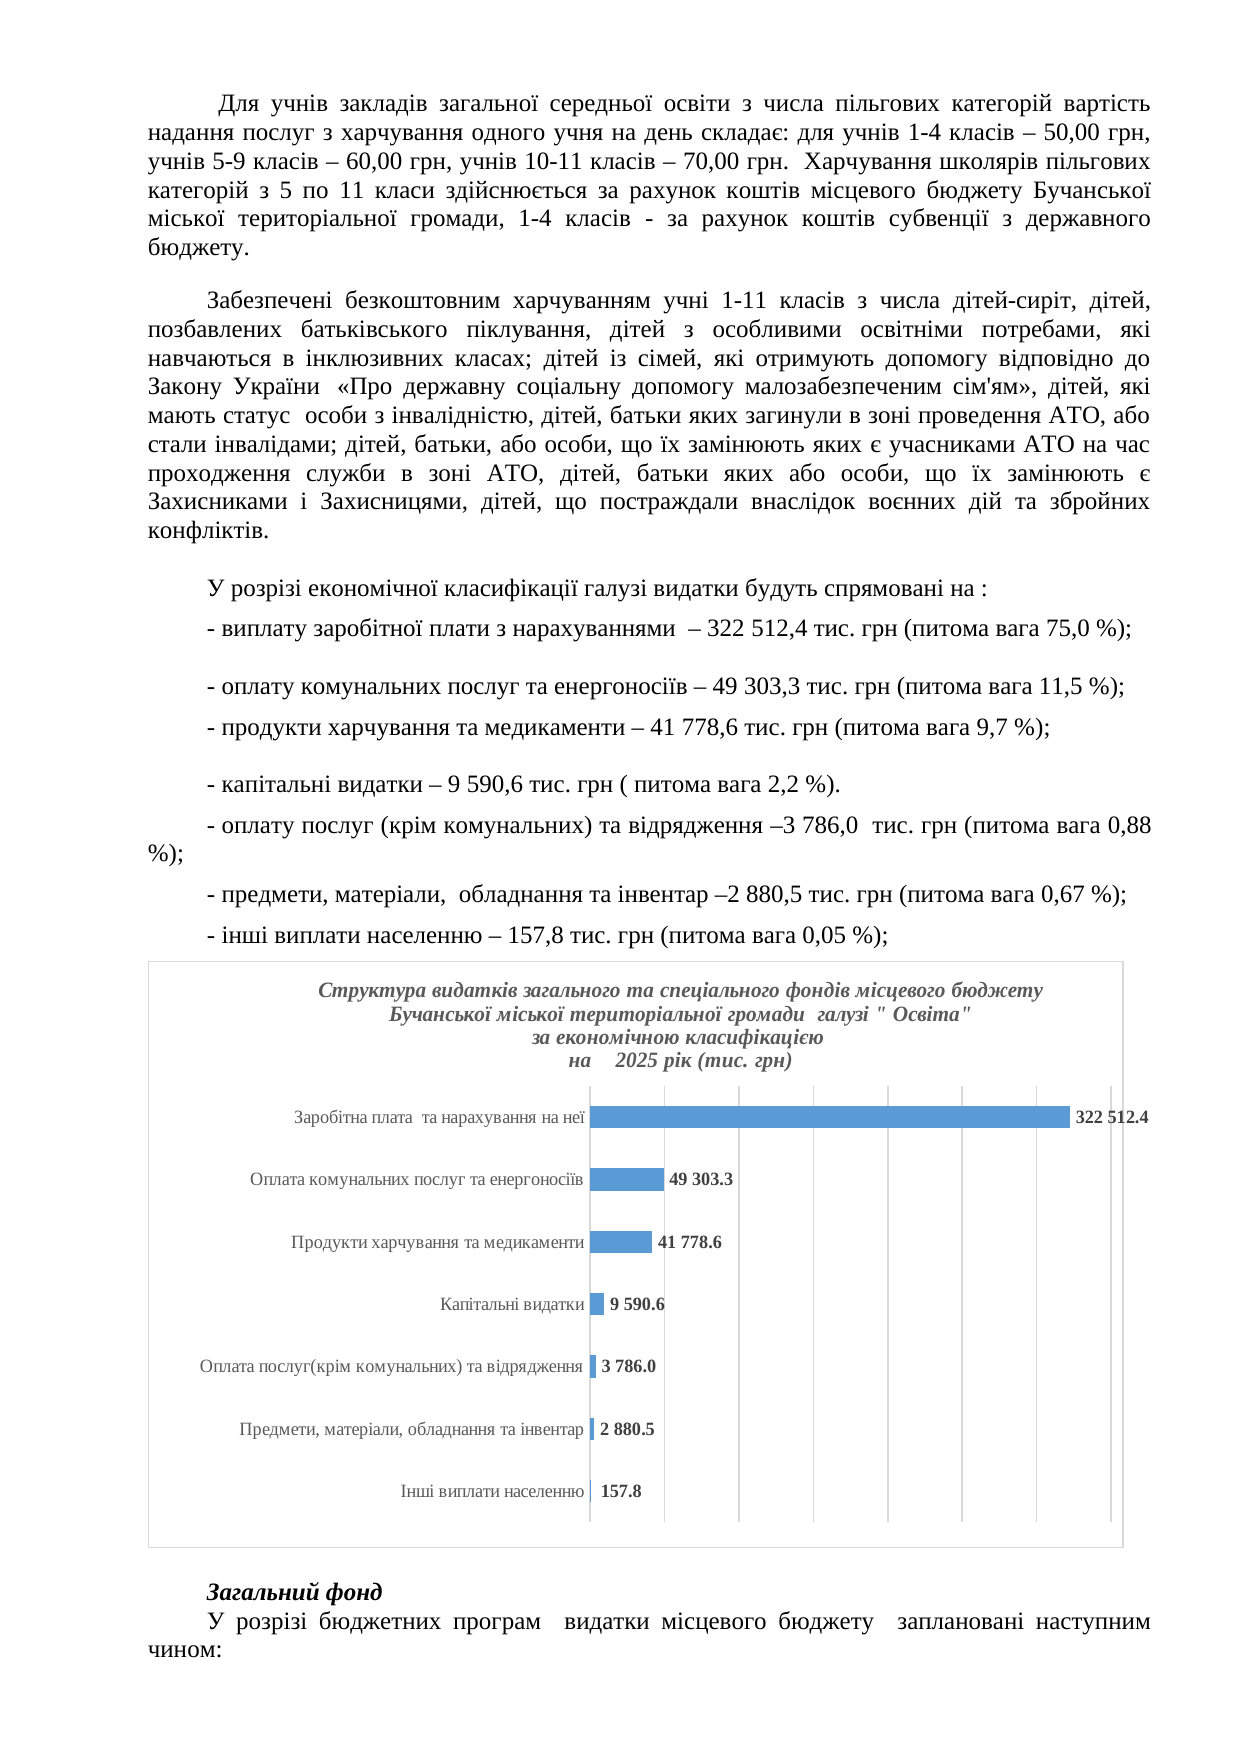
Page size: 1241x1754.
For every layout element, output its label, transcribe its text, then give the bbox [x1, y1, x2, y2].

list інші виплати населенню – 157,8 тис. грн (питома вага 0,05 %); [148, 920, 1152, 949]
list виплату заробітної плати з нарахуваннями – 322 512,4 тис. грн (питома вага 75,0 %); [148, 613, 1152, 642]
list оплату комунальних послуг та енергоносіїв – 49 303,3 тис. грн (питома вага 11,5 %); [118, 671, 1152, 699]
text Для учнів закладів загальної середньої освіти з числа пільгових категорій вартість надання послуг з харчування одного учня на день складає: для учнів 1-4 класів – 50,00 грн, учнів 5-9 класів – 60,00 грн, учнів 10-11 класів – 70,00 грн. Харчування школярів пільгових категорій з 5 по 11 класи здійснюється за рахунок коштів місцевого бюджету Бучанської міської територіальної громади, 1-4 класів - за рахунок коштів субвенції з державного бюджету. [148, 88, 1152, 261]
list капітальні видатки – 9 590,6 тис. грн ( питома вага 2,2 %). [148, 769, 1152, 798]
list оплату послуг (крім комунальних) та відрядження –3 786,0 тис. грн (питома вага 0,88 %); [148, 810, 1152, 867]
list предмети, матеріали, обладнання та інвентар –2 880,5 тис. грн (питома вага 0,67 %); [148, 879, 1152, 908]
text Загальний фонд [148, 1577, 1152, 1606]
text Забезпечені безкоштовним харчуванням учні 1-11 класів з числа дітей-сиріт, дітей, позбавлених батьківського піклування, дітей з особливими освітніми потребами, які навчаються в інклюзивних класах; дітей із сімей, які отримують допомогу відповідно до Закону України «Про державну соціальну допомогу малозабезпеченим сім'ям», дітей, які мають статус особи з інвалідністю, дітей, батьки яких загинули в зоні проведення АТО, або стали інвалідами; дітей, батьки, або особи, що їх замінюють яких є учасниками АТО на час проходження служби в зоні АТО, дітей, батьки яких або особи, що їх замінюють є Захисниками і Захисницями, дітей, що постраждали внаслідок воєнних дій та збройних конфліктів. [148, 285, 1152, 544]
text У розрізі бюджетних програм видатки місцевого бюджету заплановані наступним чином: [148, 1606, 1152, 1663]
text У розрізі економічної класифікації галузі видатки будуть спрямовані на : [148, 573, 1152, 601]
list продукти харчування та медикаменти – 41 778,6 тис. грн (питома вага 9,7 %); [118, 712, 1152, 740]
